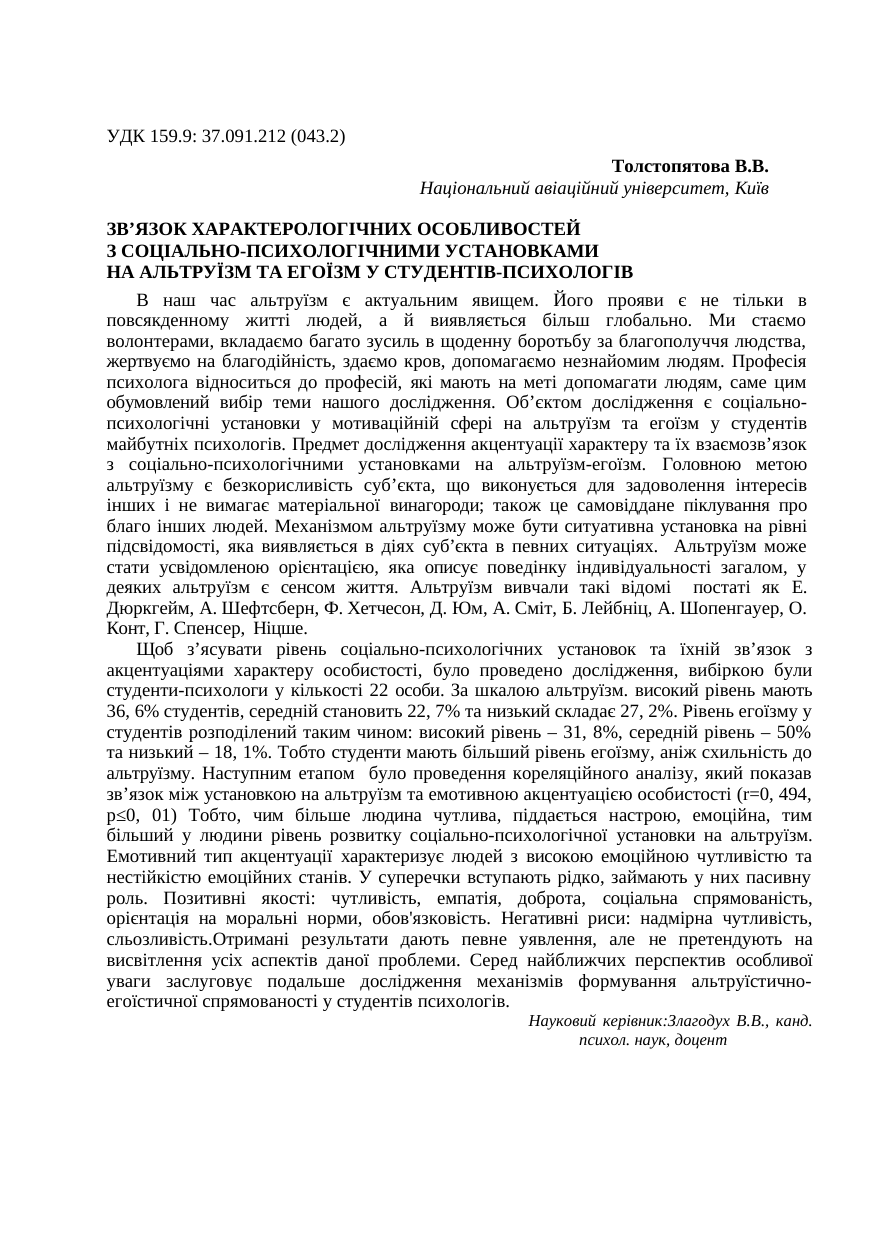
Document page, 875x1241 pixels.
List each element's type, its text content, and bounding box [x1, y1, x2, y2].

text НА АЛЬТРУЇЗМ ТА ЕГОЇЗМ У СТУДЕНТІВ-ПСИХОЛОГІВ [106, 261, 807, 283]
text УДК 159.9: 37.091.212 (043.2) [106, 124, 349, 146]
subtitle ЗВ’ЯЗОК ХАРАКТЕРОЛОГІЧНИХ ОСОБЛИВОСТЕЙ [106, 219, 807, 240]
text Щоб з’ясувати рівень соціально-психологічних установок та їхній зв’язок з акцентуаціями характеру особистості, було проведено дослідження, вибіркою були студенти-психологи у кількості 22 особи. За шкалою альтруїзм. високий рівень мають 36, 6% студентів, середній становить 22, 7% та низький складає 27, 2%. Рівень егоїзму у студентів розподілений таким чином: високий рівень – 31, 8%, середній рівень – 50% та низький – 18, 1%. Тобто студенти мають більший рівень егоїзму, аніж схильність до альтруїзму. Наступним етапом було проведення кореляційного аналізу, який показав зв’язок між установкою на альтруїзм та емотивною акцентуацією особистості (r=0, 494, р≤0, 01) Тобто, чим більше людина чутлива, піддається настрою, емоційна, тим більший у людини рівень розвитку соціально-психологічної установки на альтруїзм. Емотивний тип акцентуації характеризує людей з високою емоційною чутливістю та нестійкістю емоційних станів. У суперечки вступають рідко, займають у них пасивну роль. Позитивні якості: чутливість, емпатія, доброта, соціальна спрямованість, орієнтація на моральні норми, обов'язковість. Негативні риси: надмірна чутливість, сльозливість.Отримані результати дають певне уявлення, але не претендують на висвітлення усіх аспектів даної проблеми. Серед найближчих перспектив особливої уваги заслуговує подальше дослідження механізмів формування альтруїстично-егоїстичної спрямованості у студентів психологів. [106, 639, 813, 1012]
text З СОЦІАЛЬНО-ПСИХОЛОГІЧНИМИ УСТАНОВКАМИ [106, 240, 807, 261]
subtitle Толстопятова В.В. [390, 156, 769, 177]
text Науковий керівник:Злагодух В.В., канд. психол. наук, доцент [528, 1012, 813, 1048]
text Національний авіаційний університет, Київ [390, 177, 769, 198]
text В наш час альтруїзм є актуальним явищем. Його прояви є не тільки в повсякденному житті людей, а й виявляється більш глобально. Ми стаємо волонтерами, вкладаємо багато зусиль в щоденну боротьбу за благополуччя людства, жертвуємо на благодійність, здаємо кров, допомагаємо незнайомим людям. Професія психолога відноситься до професій, які мають на меті допомагати людям, саме цим обумовлений вибір теми нашого дослідження. Об’єктом дослідження є соціально-психологічні установки у мотиваційній сфері на альтруїзм та егоїзм у студентів майбутніх психологів. Предмет дослідження акцентуації характеру та їх взаємозв’язок з соціально-психологічними установками на альтруїзм-егоїзм. Головною метою альтруїзму є безкорисливість суб’єкта, що виконується для задоволення інтересів інших і не вимагає матеріальної винагороди; також це самовіддане піклування про благо інших людей. Механізмом альтруїзму може бути ситуативна установка на рівні підсвідомості, яка виявляється в діях суб’єкта в певних ситуаціях. Альтруїзм може стати усвідомленою орієнтацією, яка описує поведінку індивідуальності загалом, у деяких альтруїзм є сенсом життя. Альтруїзм вивчали такі відомі постаті як Е. Дюркгейм, А. Шефтсберн, Ф. Хетчесон, Д. Юм, А. Сміт, Б. Лейбніц, А. Шопенгауер, О. Конт, Г. Спенсер, Ніцше. [106, 290, 807, 639]
